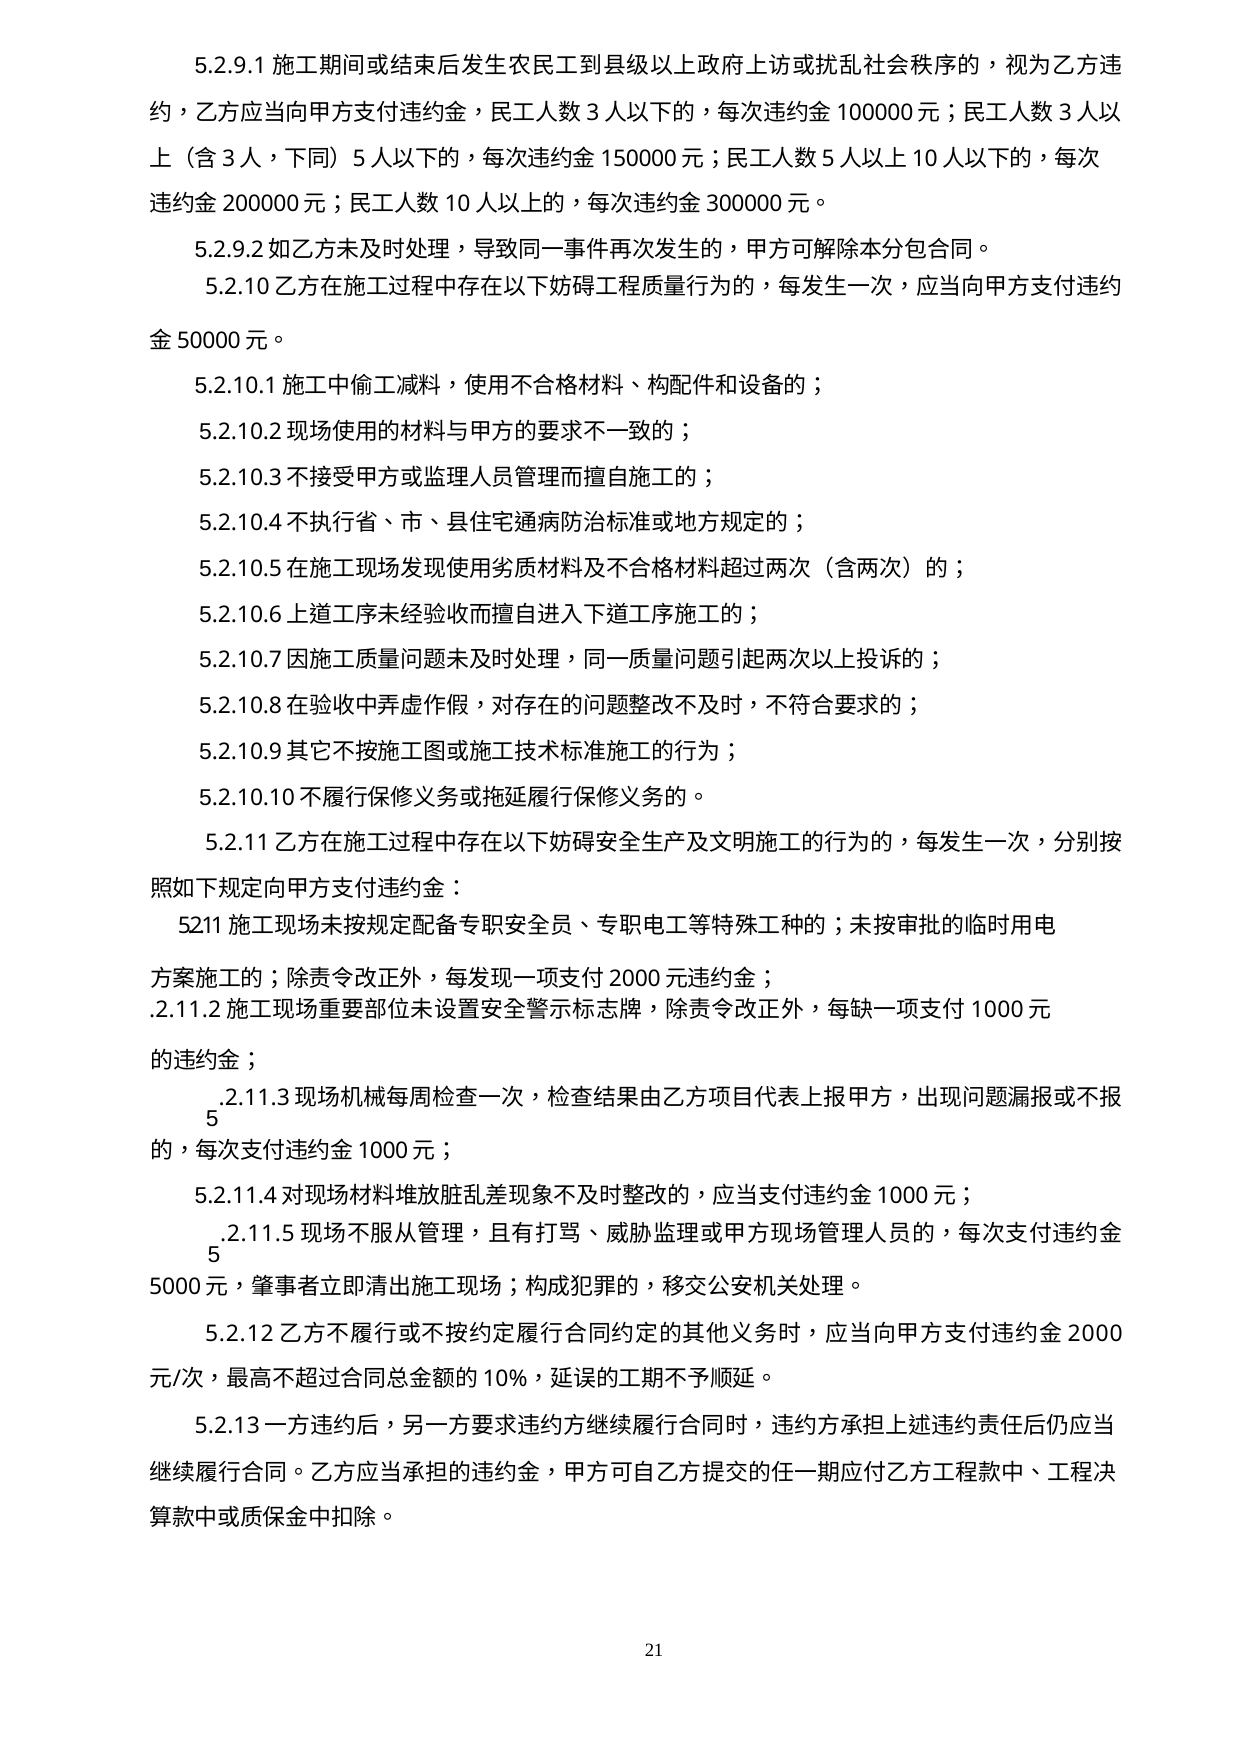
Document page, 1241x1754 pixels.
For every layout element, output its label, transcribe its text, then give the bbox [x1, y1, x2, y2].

text 5.2.10乙方在施工过程中存在以下妨碍工程质量行为的，每发生一次，应当向甲方支付违约 [149, 280, 1122, 324]
text 5.2.10.4不执行省、市、县住宅通病防治标准或地方规定的； [199, 508, 1122, 537]
text 5.2.10.1施工中偷工减料，使用不合格材料、构配件和设备的； [194, 370, 1122, 399]
text 5.2.10.5在施工现场发现使用劣质材料及不合格材料超过两次（含两次）的； [199, 554, 1122, 582]
text 违约金200000元；民工人数10人以上的，每次违约金300000元。 [149, 189, 1122, 218]
text .2.11.2施工现场重要部位未设置安全警示标志牌，除责令改正外，每缺一项支付1000元 [149, 993, 1122, 1045]
text 5.2.9.1施工期间或结束后发生农民工到县级以上政府上访或扰乱社会秩序的，视为乙方违约，乙方应当向甲方支付违约金，民工人数3人以下的，每次违约金100000元；民工人数3人以上（含3人，下同）5人以下的，每次违约金150000元；民工人数5人以上10人以下的，每次 [149, 49, 1122, 173]
text 金50000元。 [149, 324, 1122, 354]
text 5.2.10.10不履行保修义务或拖延履行保修义务的。 [199, 782, 1122, 811]
text 5.2.10.3不接受甲方或监理人员管理而擅自施工的； [199, 462, 1122, 491]
text 的违约金； [151, 1045, 1122, 1074]
text 5.2.10.9其它不按施工图或施工技术标准施工的行为； [199, 736, 1122, 765]
text 5.2.11.3现场机械每周检查一次，检查结果由乙方项目代表上报甲方，出现问题漏报或不报 [149, 1091, 1122, 1135]
text 照如下规定向甲方支付违约金： [150, 873, 1122, 902]
text 算款中或质保金中扣除。 [149, 1502, 1122, 1531]
text 5.2.12乙方不履行或不按约定履行合同约定的其他义务时，应当向甲方支付违约金2000 [149, 1317, 1122, 1348]
text 5.2.10.6上道工序未经验收而擅自进入下道工序施工的； [199, 599, 1122, 628]
text 5.2.11.4对现场材料堆放脏乱差现象不及时整改的，应当支付违约金1000元； [194, 1181, 1122, 1210]
text 5.2.10.8在验收中弄虚作假，对存在的问题整改不及时，不符合要求的； [199, 691, 1122, 719]
text 方案施工的；除责令改正外，每发现一项支付2000元违约金； [150, 964, 1122, 993]
text 5.2.11.5现场不服从管理，且有打骂、威胁监理或甲方现场管理人员的，每次支付违约金 [149, 1227, 1122, 1271]
text 元/次，最高不超过合同总金额的10%，延误的工期不予顺延。 [149, 1364, 1122, 1392]
text 5.2.10.2现场使用的材料与甲方的要求不一致的； [199, 416, 1122, 445]
text 5.2.13一方违约后，另一方要求违约方继续履行合同时，违约方承担上述违约责任后仍应当继续履行合同。乙方应当承担的违约金，甲方可自乙方提交的任一期应付乙方工程款中、工程决 [149, 1409, 1122, 1487]
text 5000元，肇事者立即清出施工现场；构成犯罪的，移交公安机关处理。 [149, 1271, 1122, 1300]
text 5.2.11乙方在施工过程中存在以下妨碍安全生产及文明施工的行为的，每发生一次，分别按 [149, 828, 1122, 856]
list 5.2.11施工现场未按规定配备专职安全员、专职电工等特殊工种的；未按审批的临时用电 [149, 919, 1122, 964]
text 的，每次支付违约金1000元； [151, 1135, 1122, 1164]
text 5.2.10.7因施工质量问题未及时处理，同一质量问题引起两次以上投诉的； [199, 645, 1122, 674]
text 5.2.9.2如乙方未及时处理，导致同一事件再次发生的，甲方可解除本分包合同。 [194, 234, 1122, 263]
